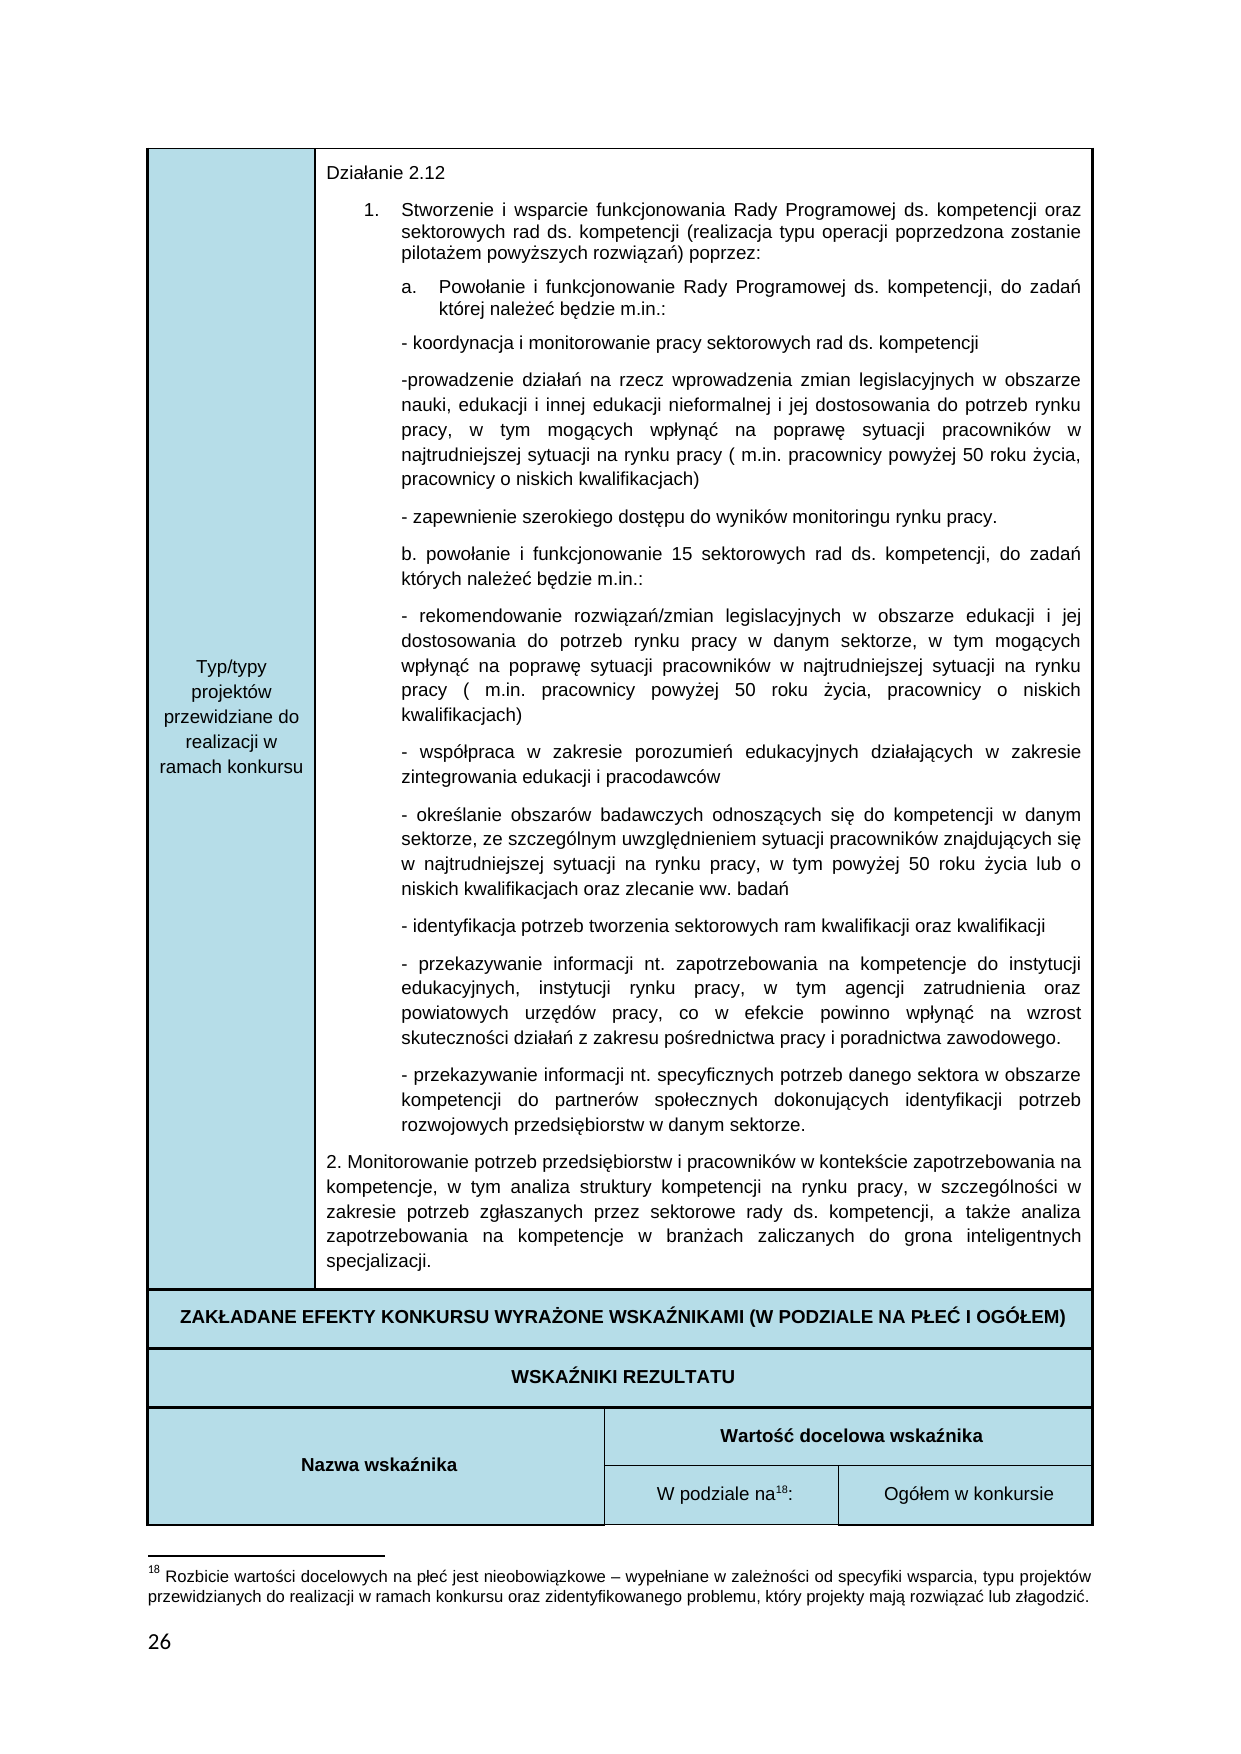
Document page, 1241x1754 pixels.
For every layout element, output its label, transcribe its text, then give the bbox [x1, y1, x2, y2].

table_cell Działanie 2.12 Stworzenie i wsparcie funkcjonowania Rady Programowej ds. kompetencji oraz sektorowych rad ds. kompetencji (realizacja typu operacji poprzedzona zostanie pilotażem powyższych rozwiązań) poprzez: Powołanie i funkcjonowanie Rady Programowej ds. kompetencji, do zadań której należeć będzie m.in.: - koordynacja i monitorowanie pracy sektorowych rad ds. kompetencji -prowadzenie działań na rzecz wprowadzenia zmian legislacyjnych w obszarze nauki, edukacji i innej edukacji nieformalnej i jej dostosowania do potrzeb rynku pracy, w tym mogących wpłynąć na poprawę sytuacji pracowników w najtrudniejszej sytuacji na rynku pracy ( m.in. pracownicy powyżej 50 roku życia, pracownicy o niskich kwalifikacjach) - zapewnienie szerokiego dostępu do wyników monitoringu rynku pracy. b. powołanie i funkcjonowanie 15 sektorowych rad ds. kompetencji, do zadań których należeć będzie m.in.: - rekomendowanie rozwiązań/zmian legislacyjnych w obszarze edukacji i jej dostosowania do potrzeb rynku pracy w danym sektorze, w tym mogących wpłynąć na poprawę sytuacji pracowników w najtrudniejszej sytuacji na rynku pracy ( m.in. pracownicy powyżej 50 roku życia, pracownicy o niskich kwalifikacjach) - współpraca w zakresie porozumień edukacyjnych działających w zakresie zintegrowania edukacji i pracodawców - określanie obszarów badawczych odnoszących się do kompetencji w danym sektorze, ze szczególnym uwzględnieniem sytuacji pracowników znajdujących się w najtrudniejszej sytuacji na rynku pracy, w tym powyżej 50 roku życia lub o niskich kwalifikacjach oraz zlecanie ww. badań - identyfikacja potrzeb tworzenia sektorowych ram kwalifikacji oraz kwalifikacji - przekazywanie informacji nt. zapotrzebowania na kompetencje do instytucji edukacyjnych, instytucji rynku pracy, w tym agencji zatrudnienia oraz powiatowych urzędów pracy, co w efekcie powinno wpłynąć na wzrost skuteczności działań z zakresu pośrednictwa pracy i poradnictwa zawodowego. - przekazywanie informacji nt. specyficznych potrzeb danego sektora w obszarze kompetencji do partnerów społecznych dokonujących identyfikacji potrzeb rozwojowych przedsiębiorstw w danym sektorze. 2. Monitorowanie potrzeb przedsiębiorstw i pracowników w kontekście zapotrzebowania na kompetencje, w tym analiza struktury kompetencji na rynku pracy, w szczególności w zakresie potrzeb zgłaszanych przez sektorowe rady ds. kompetencji, a także analiza zapotrzebowania na kompetencje w branżach zaliczanych do grona inteligentnych specjalizacji. [316, 149, 1091, 1288]
table_cell Wartość docelowa wskaźnika [605, 1409, 1091, 1465]
table_cell ZAKŁADANE EFEKTY KONKURSU WYRAŻONE WSKAŹNIKAMI (W PODZIALE NA PŁEĆ I OGÓŁEM) [149, 1291, 1091, 1347]
table_cell W podziale na: [605, 1466, 838, 1524]
table_cell Typ/typy projektów przewidziane do realizacji w ramach konkursu [149, 149, 314, 1288]
table_cell Ogółem w konkursie [839, 1466, 1091, 1524]
table_cell WSKAŹNIKI REZULTATU [149, 1350, 1091, 1406]
table_cell Nazwa wskaźnika [149, 1409, 604, 1524]
